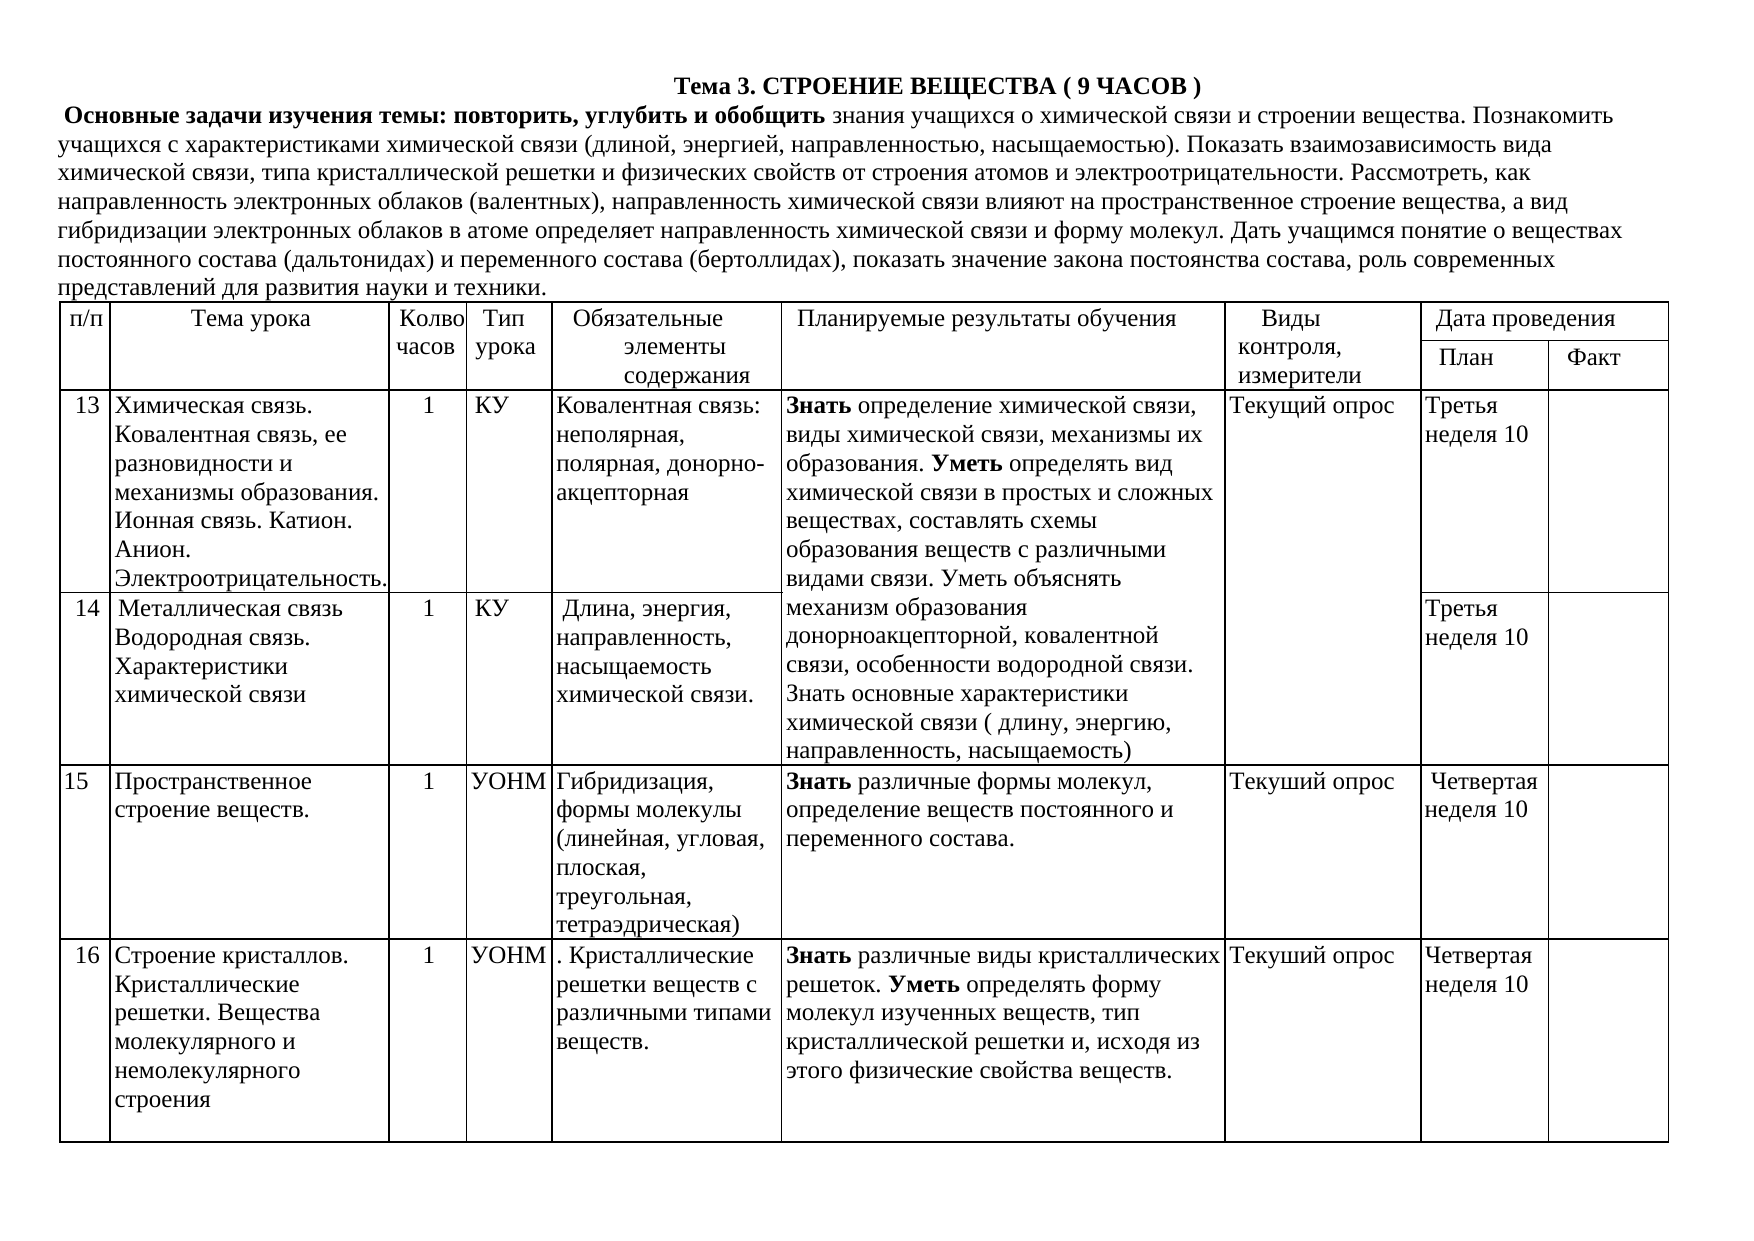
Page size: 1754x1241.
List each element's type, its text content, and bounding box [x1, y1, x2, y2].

table_cell Текуший опрос [1226, 766, 1420, 938]
table_cell 15 [61, 766, 109, 938]
table_cell 13 [61, 391, 109, 592]
table_cell УОНМ [467, 766, 551, 938]
table_cell 1 [390, 766, 466, 938]
table_cell Текуший опрос [1226, 940, 1420, 1141]
text Тема 3. СТРОЕНИЕ ВЕЩЕСТВА ( 9 ЧАСОВ ) [57, 71, 1649, 100]
table_cell Гибридизация, формы молекулы (линейная, угловая, плоская, треугольная, тетраэдрическая) [553, 766, 781, 938]
table_cell 1 [390, 391, 466, 592]
table_cell 1 [390, 593, 466, 764]
table_cell КУ [467, 593, 551, 764]
table_header Планируемые результаты обучения [782, 303, 1224, 389]
table_cell Третья неделя 10 [1422, 391, 1548, 592]
table_header Виды контроля, измерители [1226, 303, 1420, 389]
table_cell Знать определение химической связи, виды химической связи, механизмы их образования. Уметь определять вид химической связи в простых и сложных веществах, составлять схемы образования веществ с различными видами связи. Уметь объяснять механизм образования донорноакцепторной, ковалентной связи, особенности водородной связи. Знать основные характеристики химической связи ( длину, энергию, направленность, насыщаемость) [782, 391, 1224, 764]
table_cell КУ [467, 391, 551, 592]
table_cell Металлическая связь Водородная связь. Характеристики химической связи [111, 593, 388, 764]
table_cell Четвертая неделя 10 [1422, 766, 1548, 938]
table_cell [1549, 940, 1668, 1141]
table_header Обязательные элементы содержания [553, 303, 781, 389]
table_cell 16 [61, 940, 109, 1141]
table_cell Пространственное строение веществ. [111, 766, 388, 938]
table_cell Текущий опрос [1226, 391, 1420, 764]
table_cell . Кристаллические решетки веществ с различными типами веществ. [553, 940, 781, 1141]
table_cell Ковалентная связь: неполярная, полярная, донорно-акцепторная [553, 391, 781, 592]
table_header Тема урока [111, 303, 388, 389]
table_cell 14 [61, 593, 109, 764]
table_header Тип урока [467, 303, 551, 389]
table_header Колво часов [390, 303, 466, 389]
table_cell Химическая связь. Ковалентная связь, ее разновидности и механизмы образования. Ионная связь. Катион. Анион. Электроотрицательность. [111, 391, 388, 592]
table_cell Знать различные виды кристаллических решеток. Уметь определять форму молекул изученных веществ, тип кристаллической решетки и, исходя из этого физические свойства веществ. [782, 940, 1224, 1141]
table_cell [1549, 391, 1668, 592]
table_cell Длина, энергия, направленность, насыщаемость химической связи. [553, 593, 781, 764]
table_cell План [1422, 341, 1548, 389]
table_cell Знать различные формы молекул, определение веществ постоянного и переменного состава. [782, 766, 1224, 938]
table_cell Третья неделя 10 [1422, 593, 1548, 764]
table_header Дата проведения [1422, 303, 1668, 340]
table_header п/п [61, 303, 109, 389]
table_cell [1549, 593, 1668, 764]
table_cell УОНМ [467, 940, 551, 1141]
table_cell Четвертая неделя 10 [1422, 940, 1548, 1141]
table_cell 1 [390, 940, 466, 1141]
table_cell [1549, 766, 1668, 938]
text Основные задачи изучения темы: повторить, углубить и обобщить знания учащихся о химической связи и строении вещества. Познакомить учащихся с характеристиками химической связи (длиной, энергией, направленностью, насыщаемостью). Показать взаимозависимость вида химической связи, типа кристаллической решетки и физических свойств от строения атомов и электроотрицательности. Рассмотреть, как направленность электронных облаков (валентных), направленность химической связи влияют на пространственное строение вещества, а вид гибридизации электронных облаков в атоме определяет направленность химической связи и форму молекул. Дать учащимся понятие о веществах постоянного состава (дальтонидах) и переменного состава (бертоллидах), показать значение закона постоянства состава, роль современных представлений для развития науки и техники. [57, 100, 1649, 301]
table_cell Строение кристаллов. Кристаллические решетки. Вещества молекулярного и немолекулярного строения [111, 940, 388, 1141]
table_cell Факт [1549, 341, 1668, 389]
